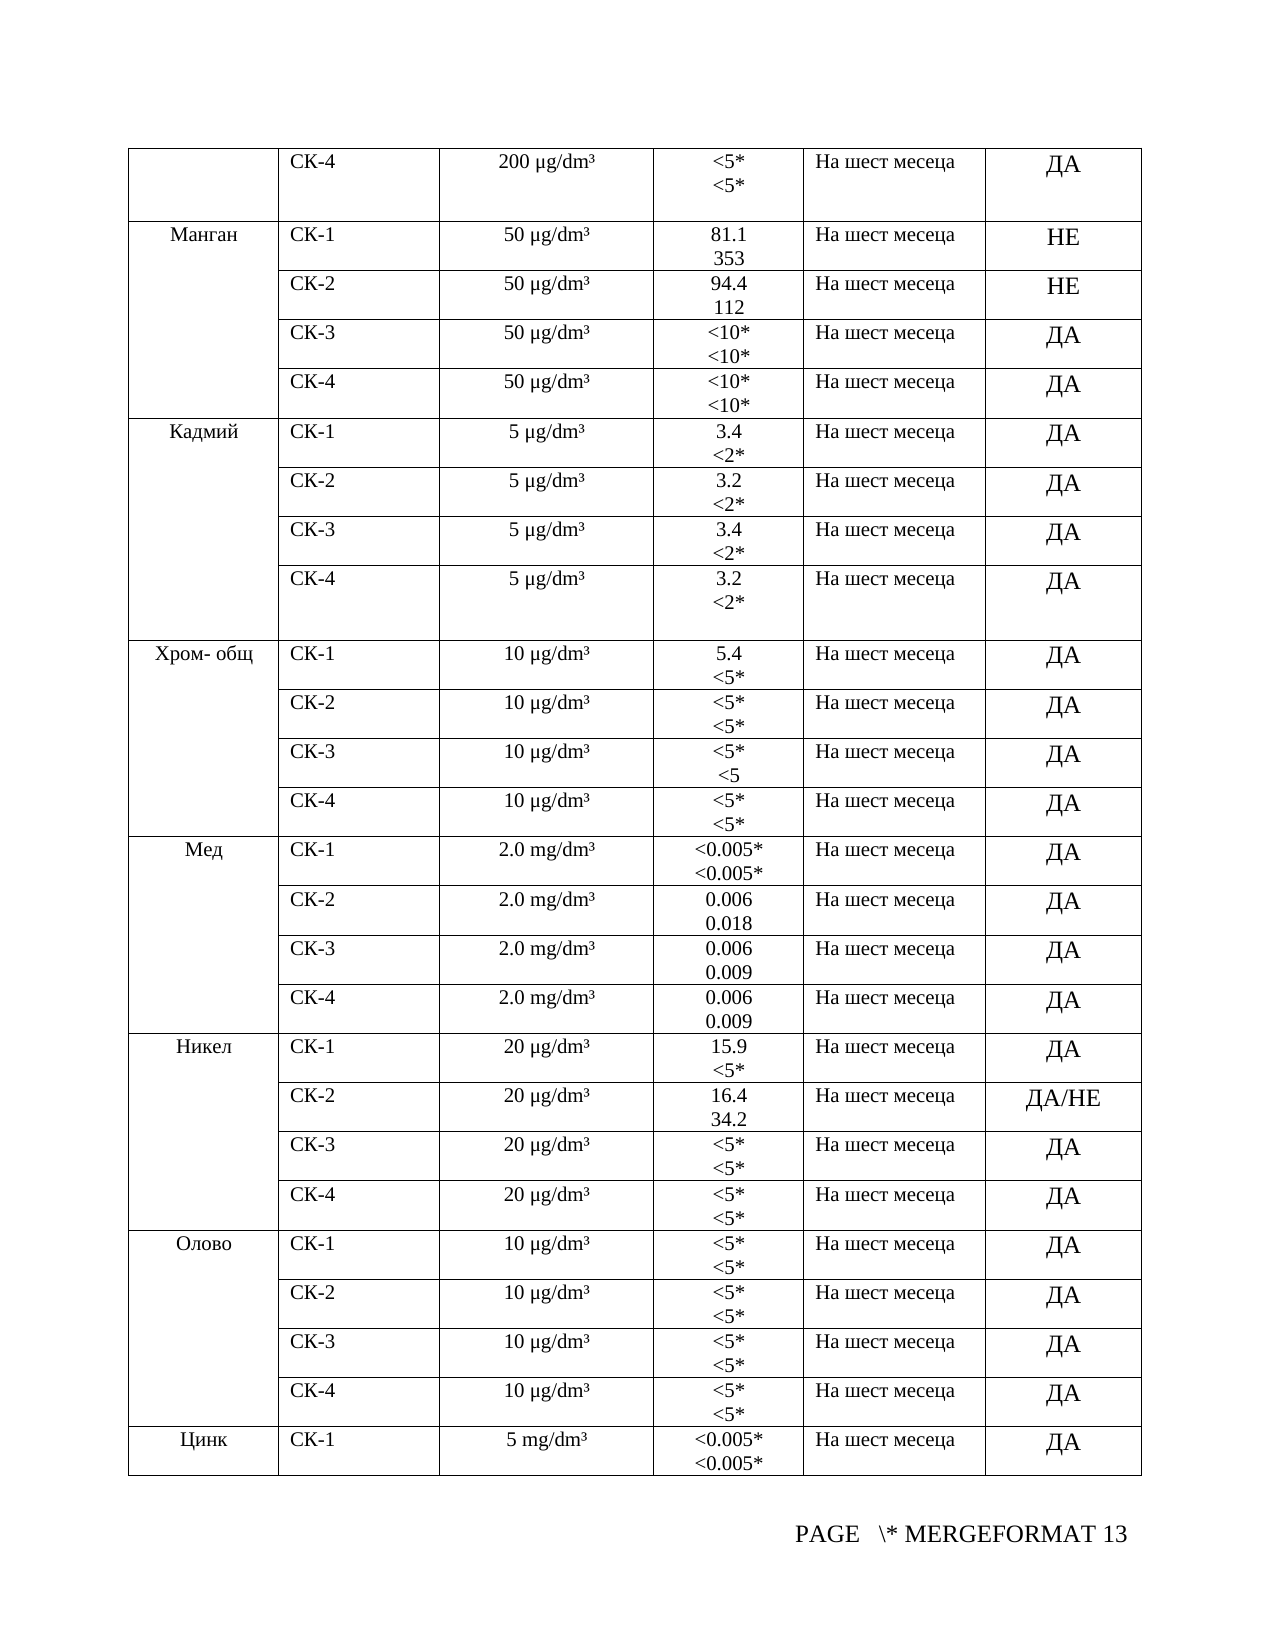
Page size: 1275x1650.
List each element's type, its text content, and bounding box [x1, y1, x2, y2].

table_cell ДА [986, 936, 1141, 984]
table_cell <5* <5* [654, 1132, 803, 1180]
table_cell На шест месеца [804, 1427, 985, 1475]
table_cell СК-4 [279, 566, 439, 639]
table_cell 5 μg/dm³ [440, 419, 653, 467]
table_cell СК-1 [279, 837, 439, 885]
table_cell СК-1 [279, 419, 439, 467]
table_cell СК-1 [279, 222, 439, 270]
table_cell На шест месеца [804, 936, 985, 984]
table_cell На шест месеца [804, 1231, 985, 1279]
table_cell <5* <5* [654, 690, 803, 738]
table_cell СК-3 [279, 936, 439, 984]
table_cell На шест месеца [804, 419, 985, 467]
table_cell <10* <10* [654, 369, 803, 417]
table_cell СК-4 [279, 369, 439, 417]
table_cell 200 μg/dm³ [440, 149, 653, 221]
table_cell На шест месеца [804, 222, 985, 270]
table_cell ДА [986, 1231, 1141, 1279]
table_cell <10* <10* [654, 320, 803, 368]
table_cell ДА [986, 320, 1141, 368]
table_cell ДА [986, 1181, 1141, 1229]
table_cell 2.0 mg/dm³ [440, 886, 653, 934]
table_cell 20 μg/dm³ [440, 1083, 653, 1131]
table_cell СК-3 [279, 739, 439, 787]
table_cell 10 μg/dm³ [440, 739, 653, 787]
table_cell Мед [129, 837, 278, 1033]
table_cell На шест месеца [804, 1378, 985, 1426]
table_cell Манган [129, 222, 278, 417]
table_cell На шест месеца [804, 641, 985, 689]
table_cell СК-3 [279, 1132, 439, 1180]
table_cell На шест месеца [804, 566, 985, 639]
table_cell ДА [986, 1427, 1141, 1475]
table_cell 2.0 mg/dm³ [440, 985, 653, 1033]
table_cell ДА [986, 690, 1141, 738]
table_cell СК-1 [279, 1427, 439, 1475]
table_cell СК-2 [279, 1280, 439, 1328]
table_cell <0.005* <0.005* [654, 837, 803, 885]
table_cell 10 μg/dm³ [440, 641, 653, 689]
table_cell 3.4 <2* [654, 517, 803, 565]
table_cell 50 μg/dm³ [440, 271, 653, 319]
table_cell На шест месеца [804, 468, 985, 516]
table_cell На шест месеца [804, 1329, 985, 1377]
table_cell 5 μg/dm³ [440, 566, 653, 639]
table_cell ДА [986, 1132, 1141, 1180]
table_cell Хром- общ [129, 641, 278, 836]
table_cell На шест месеца [804, 985, 985, 1033]
table_cell На шест месеца [804, 1083, 985, 1131]
table_cell 10 μg/dm³ [440, 1329, 653, 1377]
table_cell <5* <5* [654, 1280, 803, 1328]
table_cell СК-1 [279, 1231, 439, 1279]
table_cell 10 μg/dm³ [440, 1378, 653, 1426]
table_cell На шест месеца [804, 837, 985, 885]
table_cell 0.006 0.018 [654, 886, 803, 934]
table_cell СК-3 [279, 320, 439, 368]
table_cell СК-2 [279, 886, 439, 934]
table_cell СК-1 [279, 641, 439, 689]
table_cell 2.0 mg/dm³ [440, 936, 653, 984]
table_cell <5* <5* [654, 149, 803, 221]
table_cell <5* <5* [654, 1329, 803, 1377]
table_cell ДА [986, 369, 1141, 417]
table_cell На шест месеца [804, 739, 985, 787]
table_cell 5.4 <5* [654, 641, 803, 689]
table_cell 10 μg/dm³ [440, 788, 653, 836]
table_cell На шест месеца [804, 690, 985, 738]
table_cell На шест месеца [804, 369, 985, 417]
table_cell СК-2 [279, 1083, 439, 1131]
table_cell ДА [986, 886, 1141, 934]
table_cell ДА [986, 419, 1141, 467]
table_cell На шест месеца [804, 886, 985, 934]
table_cell 3.4 <2* [654, 419, 803, 467]
table_cell На шест месеца [804, 271, 985, 319]
table_cell На шест месеца [804, 1034, 985, 1082]
table_cell СК-4 [279, 1378, 439, 1426]
table_cell 16.4 34.2 [654, 1083, 803, 1131]
table_cell 10 μg/dm³ [440, 1231, 653, 1279]
table_cell СК-4 [279, 788, 439, 836]
table_cell 5 mg/dm³ [440, 1427, 653, 1475]
table_cell СК-2 [279, 271, 439, 319]
table_cell ДА [986, 1378, 1141, 1426]
table_cell 94.4 112 [654, 271, 803, 319]
table_cell На шест месеца [804, 149, 985, 221]
table_cell 20 μg/dm³ [440, 1181, 653, 1229]
table_cell 50 μg/dm³ [440, 222, 653, 270]
table_cell СК-3 [279, 517, 439, 565]
table_cell ДА [986, 517, 1141, 565]
table_cell СК-4 [279, 149, 439, 221]
table_cell 50 μg/dm³ [440, 320, 653, 368]
table_cell 15.9 <5* [654, 1034, 803, 1082]
table_cell СК-1 [279, 1034, 439, 1082]
table_cell НЕ [986, 271, 1141, 319]
table_cell <5* <5* [654, 1181, 803, 1229]
table_cell НЕ [986, 222, 1141, 270]
table_cell 0.006 0.009 [654, 985, 803, 1033]
table_cell 5 μg/dm³ [440, 468, 653, 516]
table_cell 10 μg/dm³ [440, 690, 653, 738]
table_cell ДА [986, 739, 1141, 787]
table_cell ДА [986, 1329, 1141, 1377]
table_cell 5 μg/dm³ [440, 517, 653, 565]
table_cell 20 μg/dm³ [440, 1034, 653, 1082]
table_cell <5* <5* [654, 1231, 803, 1279]
table_cell На шест месеца [804, 517, 985, 565]
table_cell На шест месеца [804, 320, 985, 368]
table_cell 20 μg/dm³ [440, 1132, 653, 1180]
table_cell ДА [986, 1034, 1141, 1082]
table_cell ДА [986, 468, 1141, 516]
table_cell На шест месеца [804, 1132, 985, 1180]
table_cell СК-4 [279, 1181, 439, 1229]
table_cell ДА [986, 837, 1141, 885]
table_cell ДА/НЕ [986, 1083, 1141, 1131]
table_cell 10 μg/dm³ [440, 1280, 653, 1328]
table_cell ДА [986, 641, 1141, 689]
table_cell ДА [986, 566, 1141, 639]
table_cell Цинк [129, 1427, 278, 1475]
table_cell На шест месеца [804, 1280, 985, 1328]
table_cell <0.005* <0.005* [654, 1427, 803, 1475]
table_cell Никел [129, 1034, 278, 1229]
table_cell На шест месеца [804, 788, 985, 836]
table_cell <5* <5* [654, 1378, 803, 1426]
table_cell ДА [986, 985, 1141, 1033]
table_cell СК-2 [279, 690, 439, 738]
table_cell Олово [129, 1231, 278, 1426]
table_cell 2.0 mg/dm³ [440, 837, 653, 885]
table_cell 50 μg/dm³ [440, 369, 653, 417]
table_cell 3.2 <2* [654, 566, 803, 639]
table_cell 81.1 353 [654, 222, 803, 270]
table_cell ДА [986, 1280, 1141, 1328]
table_cell ДА [986, 788, 1141, 836]
table_cell <5* <5* [654, 788, 803, 836]
table_cell 0.006 0.009 [654, 936, 803, 984]
table_cell СК-2 [279, 468, 439, 516]
table_cell <5* <5 [654, 739, 803, 787]
table_cell На шест месеца [804, 1181, 985, 1229]
table_cell СК-3 [279, 1329, 439, 1377]
table_cell Кадмий [129, 419, 278, 639]
table_cell СК-4 [279, 985, 439, 1033]
table_cell 3.2 <2* [654, 468, 803, 516]
table_cell ДА [986, 149, 1141, 221]
